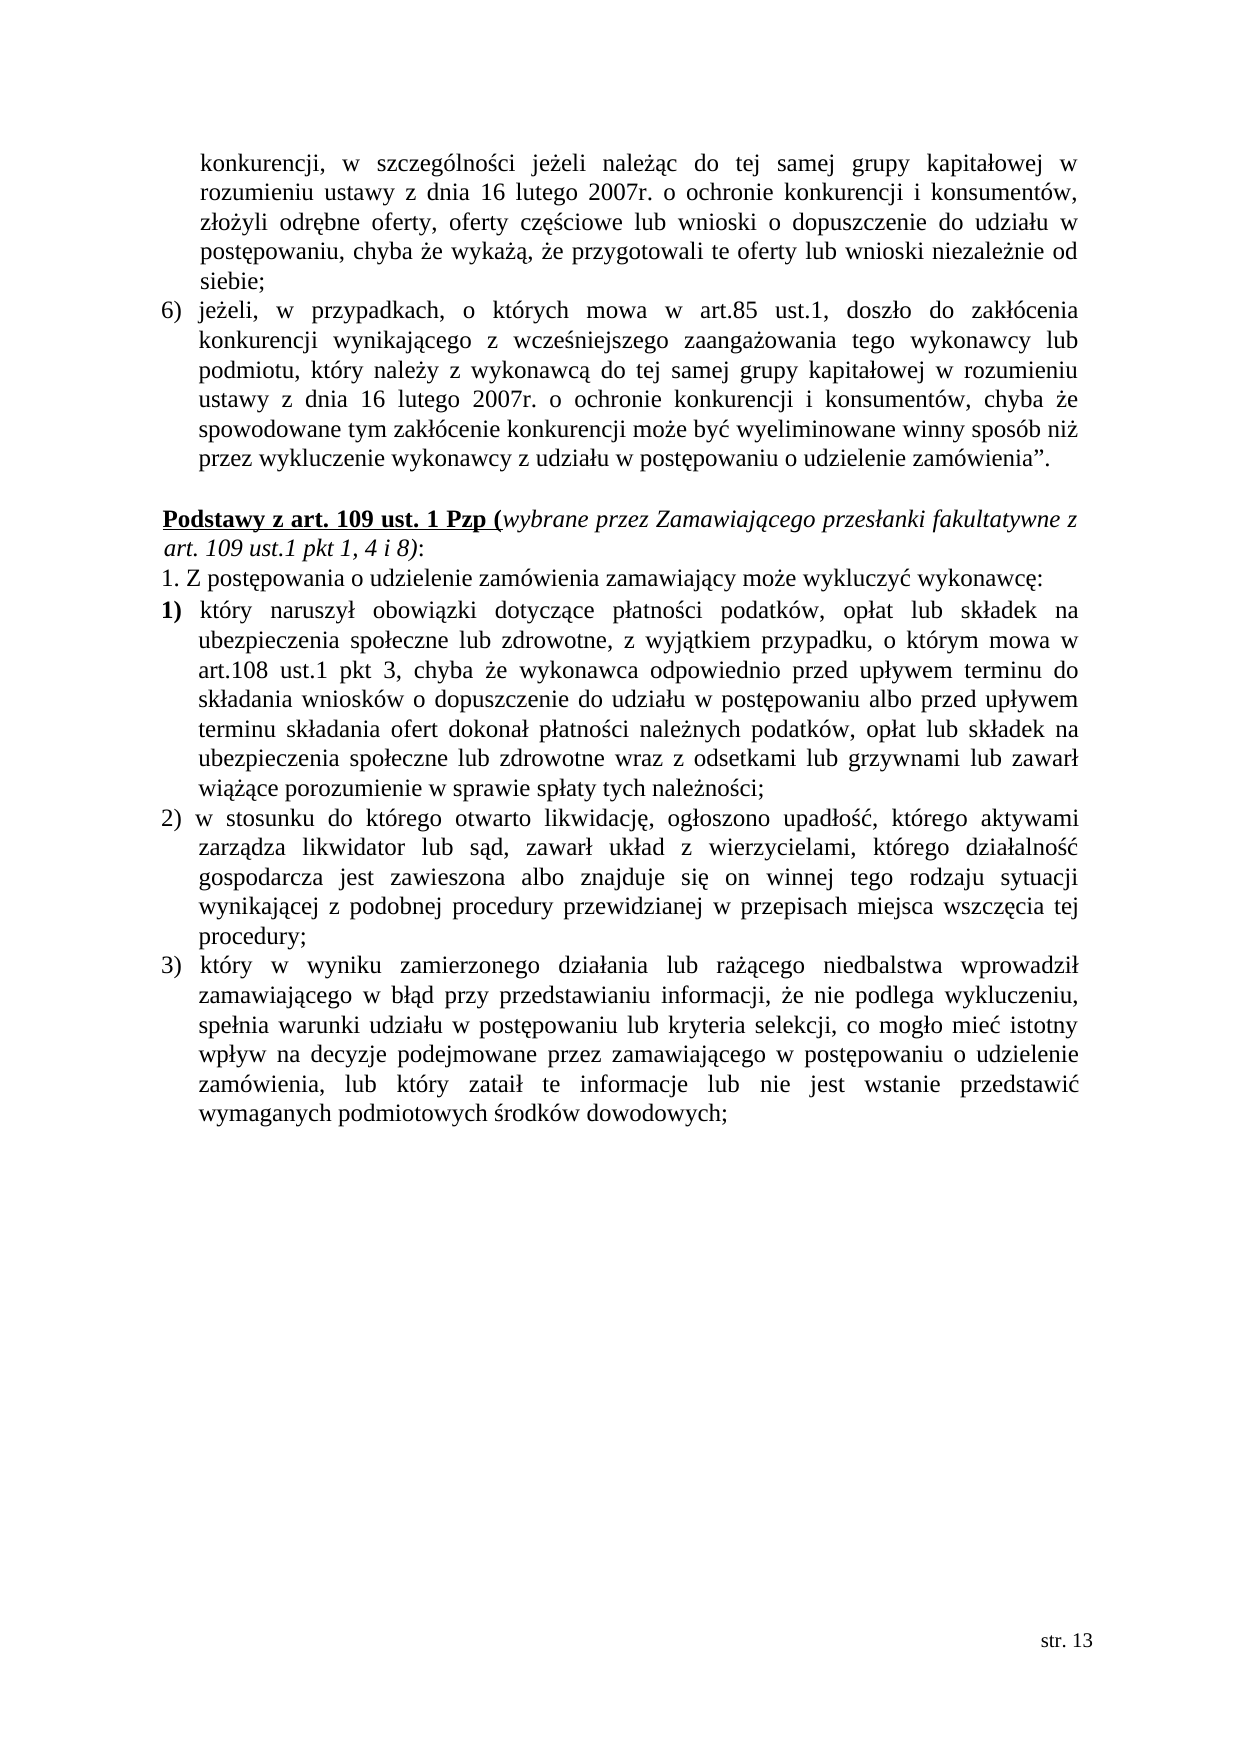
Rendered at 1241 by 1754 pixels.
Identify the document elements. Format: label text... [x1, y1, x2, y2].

text 1. Z postępowania o udzielenie zamówienia zamawiający może wykluczyć wykonawcę: [161, 563, 1079, 592]
text 2) w stosunku do którego otwarto likwidację, ogłoszono upadłość, którego aktywami zarządza likwidator lub sąd, zawarł układ z wierzycielami, którego działalność gospodarcza jest zawieszona albo znajduje się on winnej tego rodzaju sytuacji wynikającej z podobnej procedury przewidzianej w przepisach miejsca wszczęcia tej procedury; [161, 803, 1080, 950]
text Podstawy z art. 109 ust. 1 Pzp (wybrane przez Zamawiającego przesłanki fakultatywne z art. 109 ust.1 pkt 1, 4 i 8): [162, 504, 1080, 562]
text 1) który naruszył obowiązki dotyczące płatności podatków, opłat lub składek na ubezpieczenia społeczne lub zdrowotne, z wyjątkiem przypadku, o którym mowa w art.108 ust.1 pkt 3, chyba że wykonawca odpowiednio przed upływem terminu do składania wniosków o dopuszczenie do udziału w postępowaniu albo przed upływem terminu składania ofert dokonał płatności należnych podatków, opłat lub składek na ubezpieczenia społeczne lub zdrowotne wraz z odsetkami lub grzywnami lub zawarł wiążące porozumienie w sprawie spłaty tych należności; [161, 596, 1080, 802]
list jeżeli, w przypadkach, o których mowa w art.85 ust.1, doszło do zakłócenia konkurencji wynikającego z wcześniejszego zaangażowania tego wykonawcy lub podmiotu, który należy z wykonawcą do tej samej grupy kapitałowej w rozumieniu ustawy z dnia 16 lutego 2007r. o ochronie konkurencji i konsumentów, chyba że spowodowane tym zakłócenie konkurencji może być wyeliminowane winny sposób niż przez wykluczenie wykonawcy z udziału w postępowaniu o udzielenie zamówienia”. [161, 296, 1079, 472]
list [162, 148, 1079, 295]
text 3) który w wyniku zamierzonego działania lub rażącego niedbalstwa wprowadził zamawiającego w błąd przy przedstawianiu informacji, że nie podlega wykluczeniu, spełnia warunki udziału w postępowaniu lub kryteria selekcji, co mogło mieć istotny wpływ na decyzje podejmowane przez zamawiającego w postępowaniu o udzielenie zamówienia, lub który zataił te informacje lub nie jest wstanie przedstawić wymaganych podmiotowych środków dowodowych; [161, 951, 1080, 1127]
